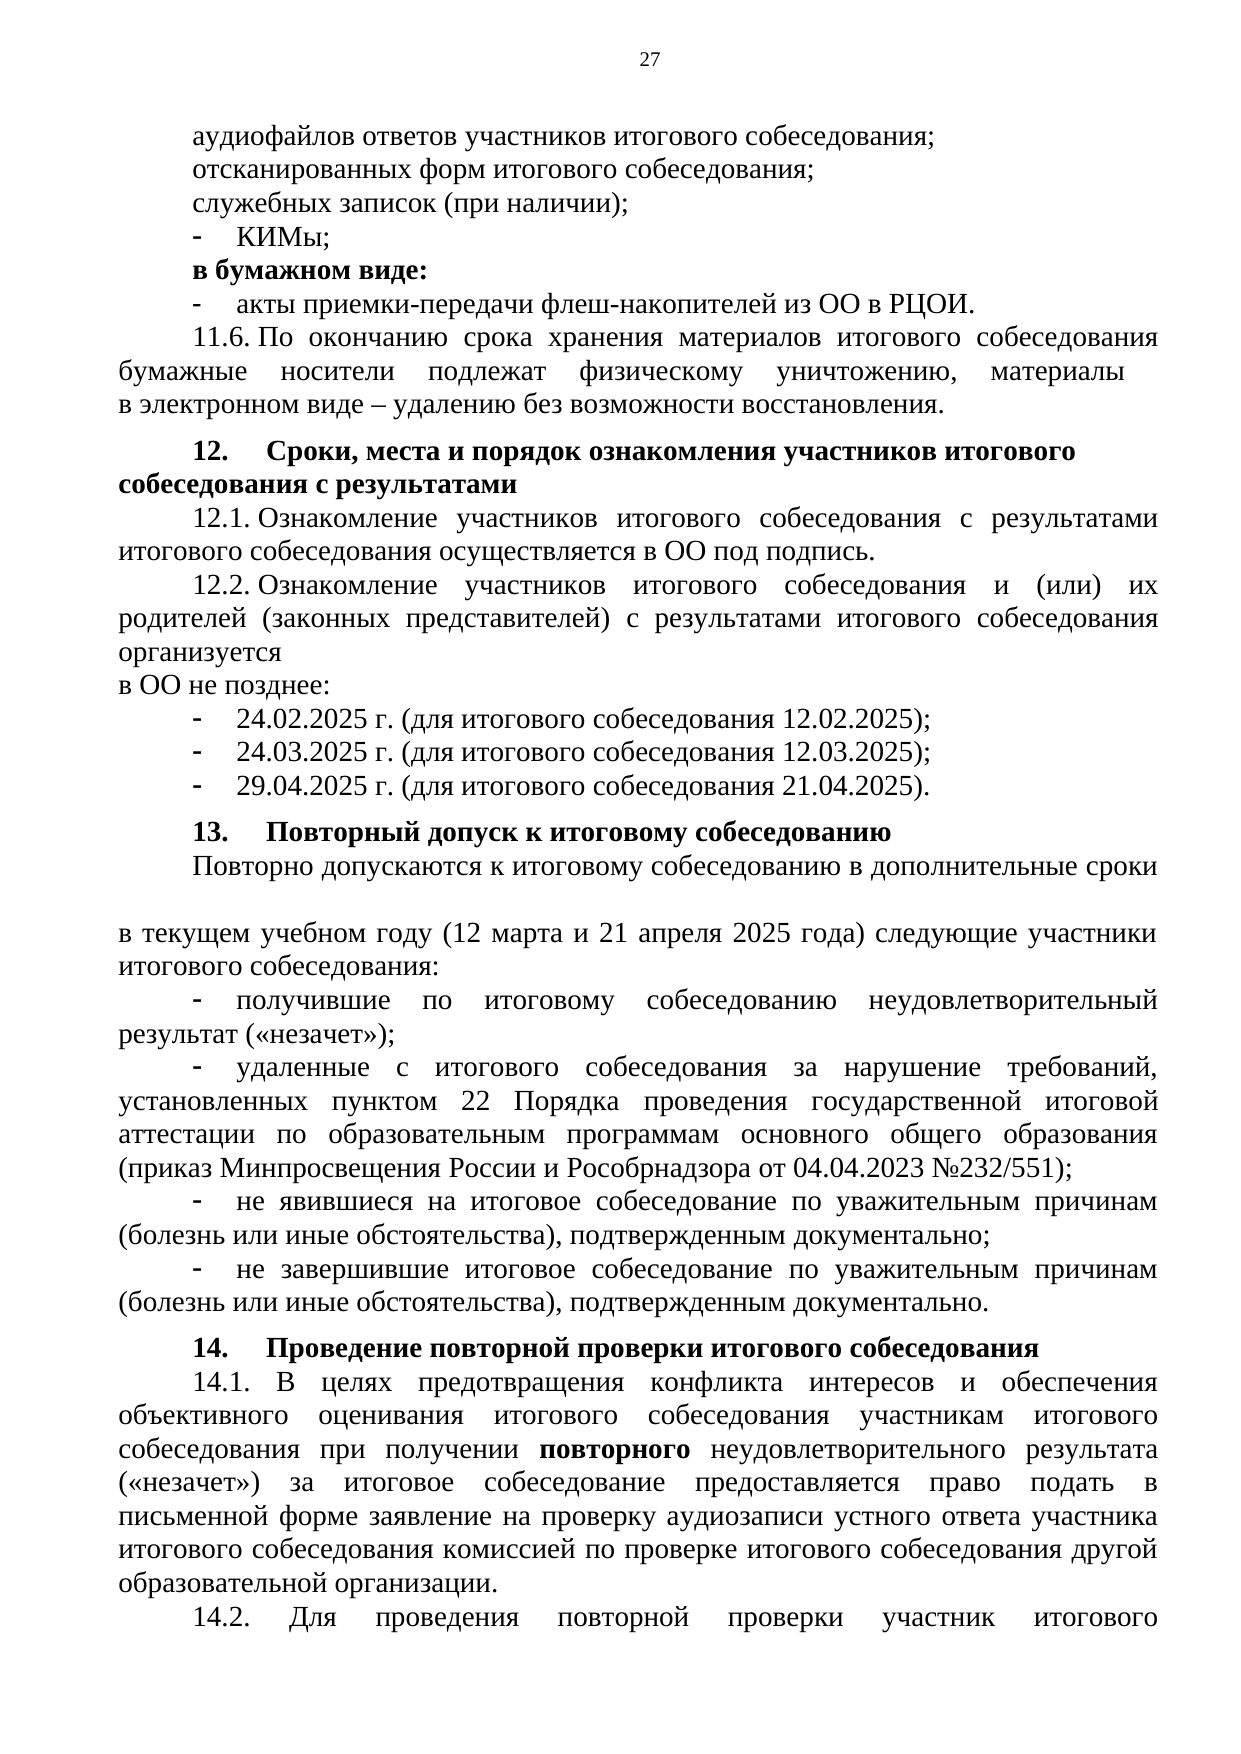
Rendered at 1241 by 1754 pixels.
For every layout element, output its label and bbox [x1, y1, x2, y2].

table_cell [107, 118, 1170, 1632]
